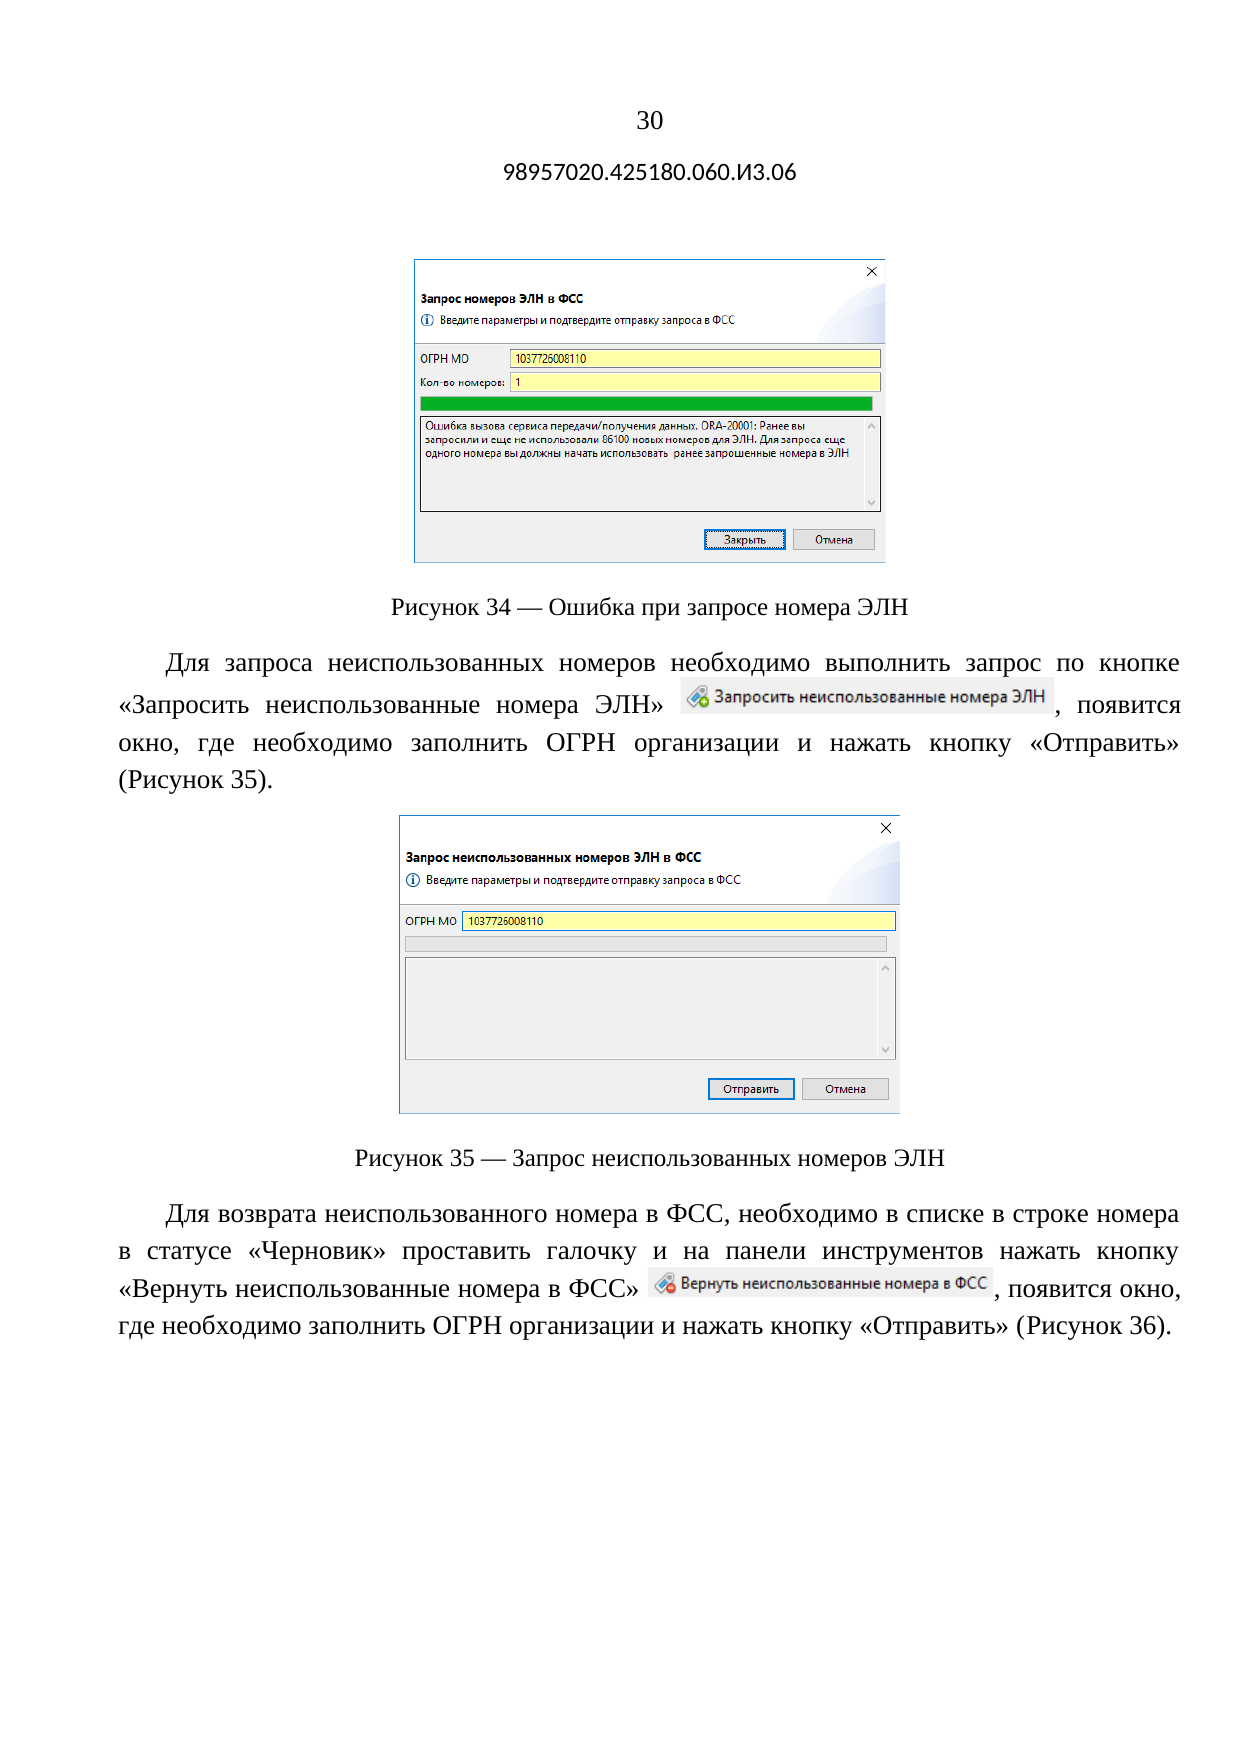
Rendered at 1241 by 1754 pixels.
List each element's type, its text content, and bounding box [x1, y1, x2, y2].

picture [399, 815, 900, 1114]
text Для запроса неиспользованных номеров необходимо выполнить запрос по кнопке «Запросить неиспользованные номера ЭЛН» , появится окно, где необходимо заполнить ОГРН организации и нажать кнопку «Отправить» (Рисунок 35). [118, 640, 1181, 794]
picture [414, 259, 886, 563]
text Рисунок 34 — Ошибка при запросе номера ЭЛН [118, 584, 1181, 621]
picture [647, 1267, 994, 1297]
text Для возврата неиспользованного номера в ФСС, необходимо в списке в строке номера в статусе «Черновик» проставить галочку и на панели инструментов нажать кнопку «Вернуть неиспользованные номера в ФСС» , появится окно, где необходимо заполнить ОГРН организации и нажать кнопку «Отправить» (Рисунок 36). [118, 1190, 1181, 1340]
picture [680, 677, 1055, 714]
text Рисунок 35 — Запрос неиспользованных номеров ЭЛН [118, 1134, 1181, 1172]
